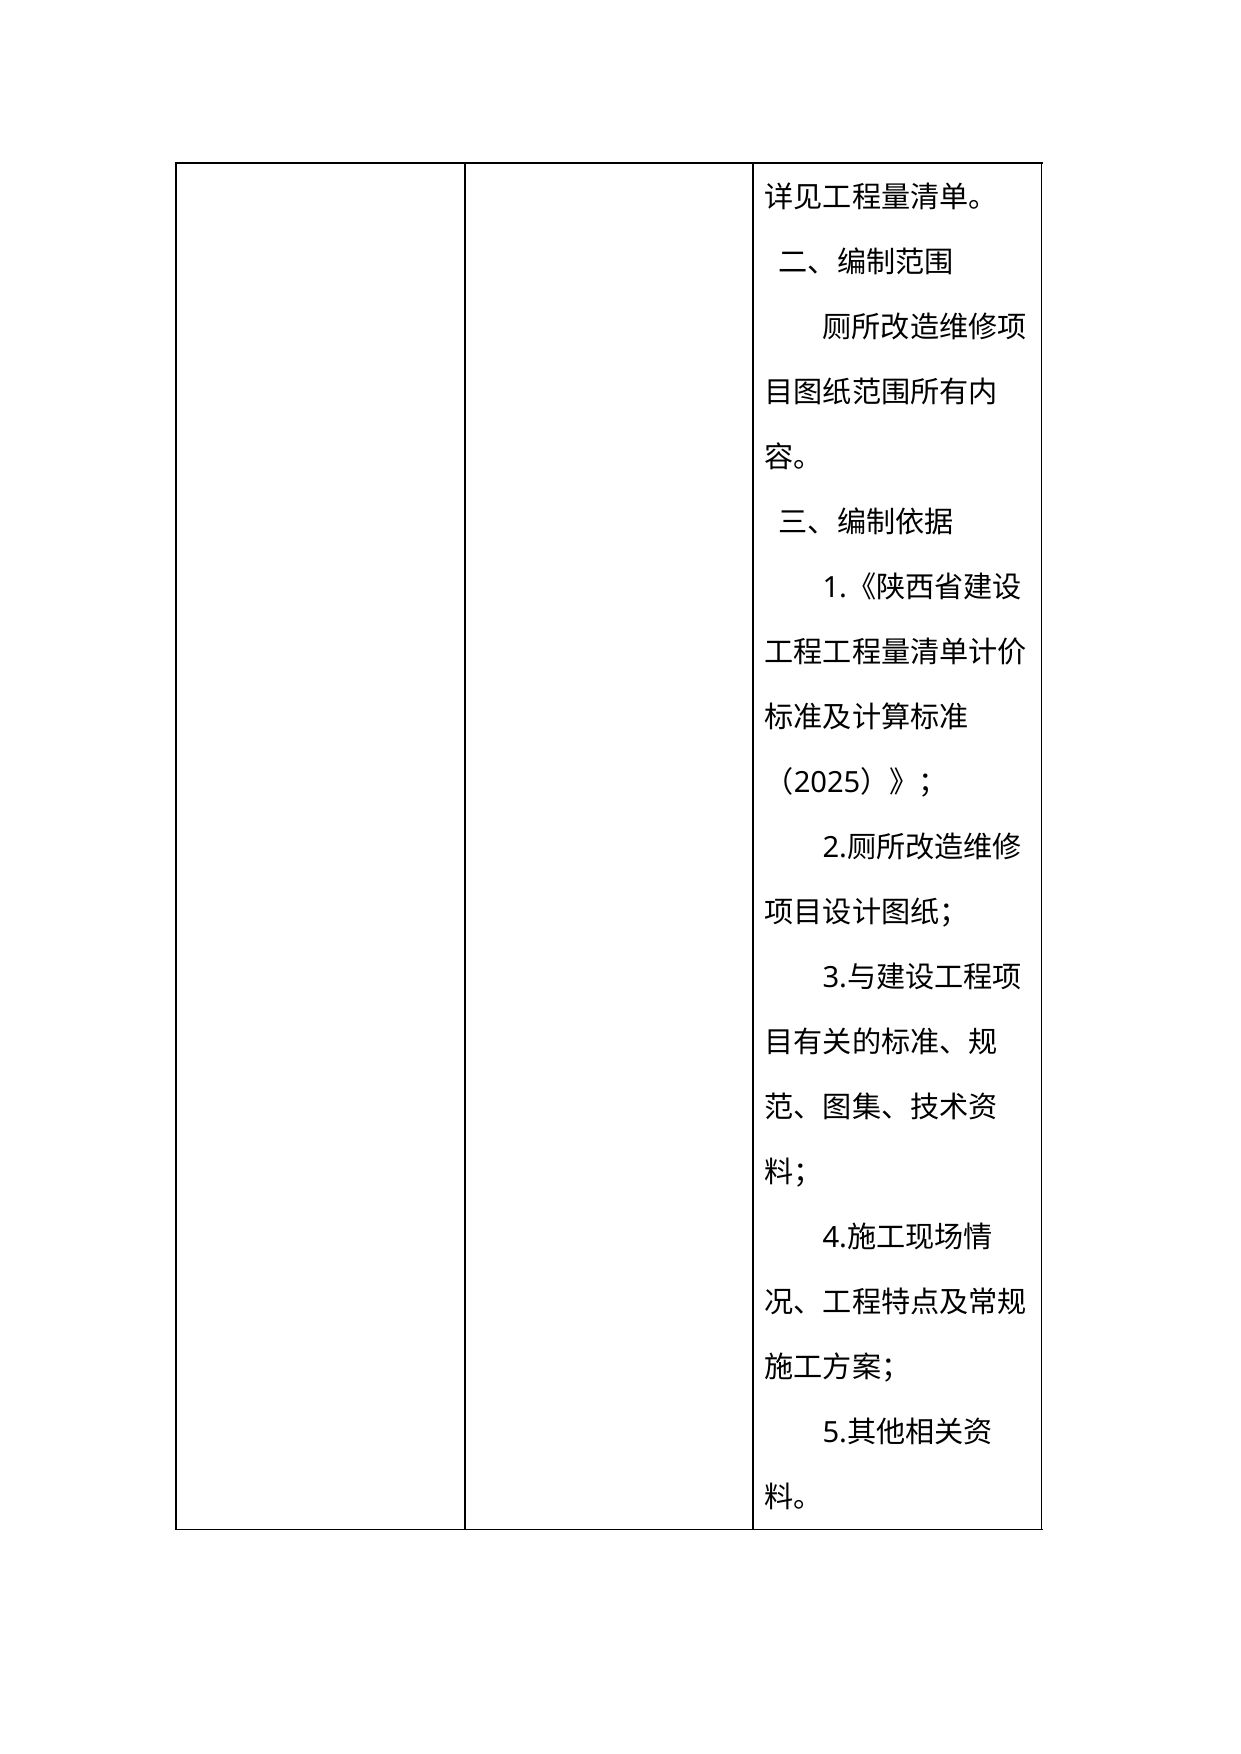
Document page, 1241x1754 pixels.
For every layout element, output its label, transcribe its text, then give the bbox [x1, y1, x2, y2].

table_cell [466, 164, 752, 1528]
table_cell 1 [177, 164, 464, 1528]
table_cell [754, 164, 1041, 1528]
